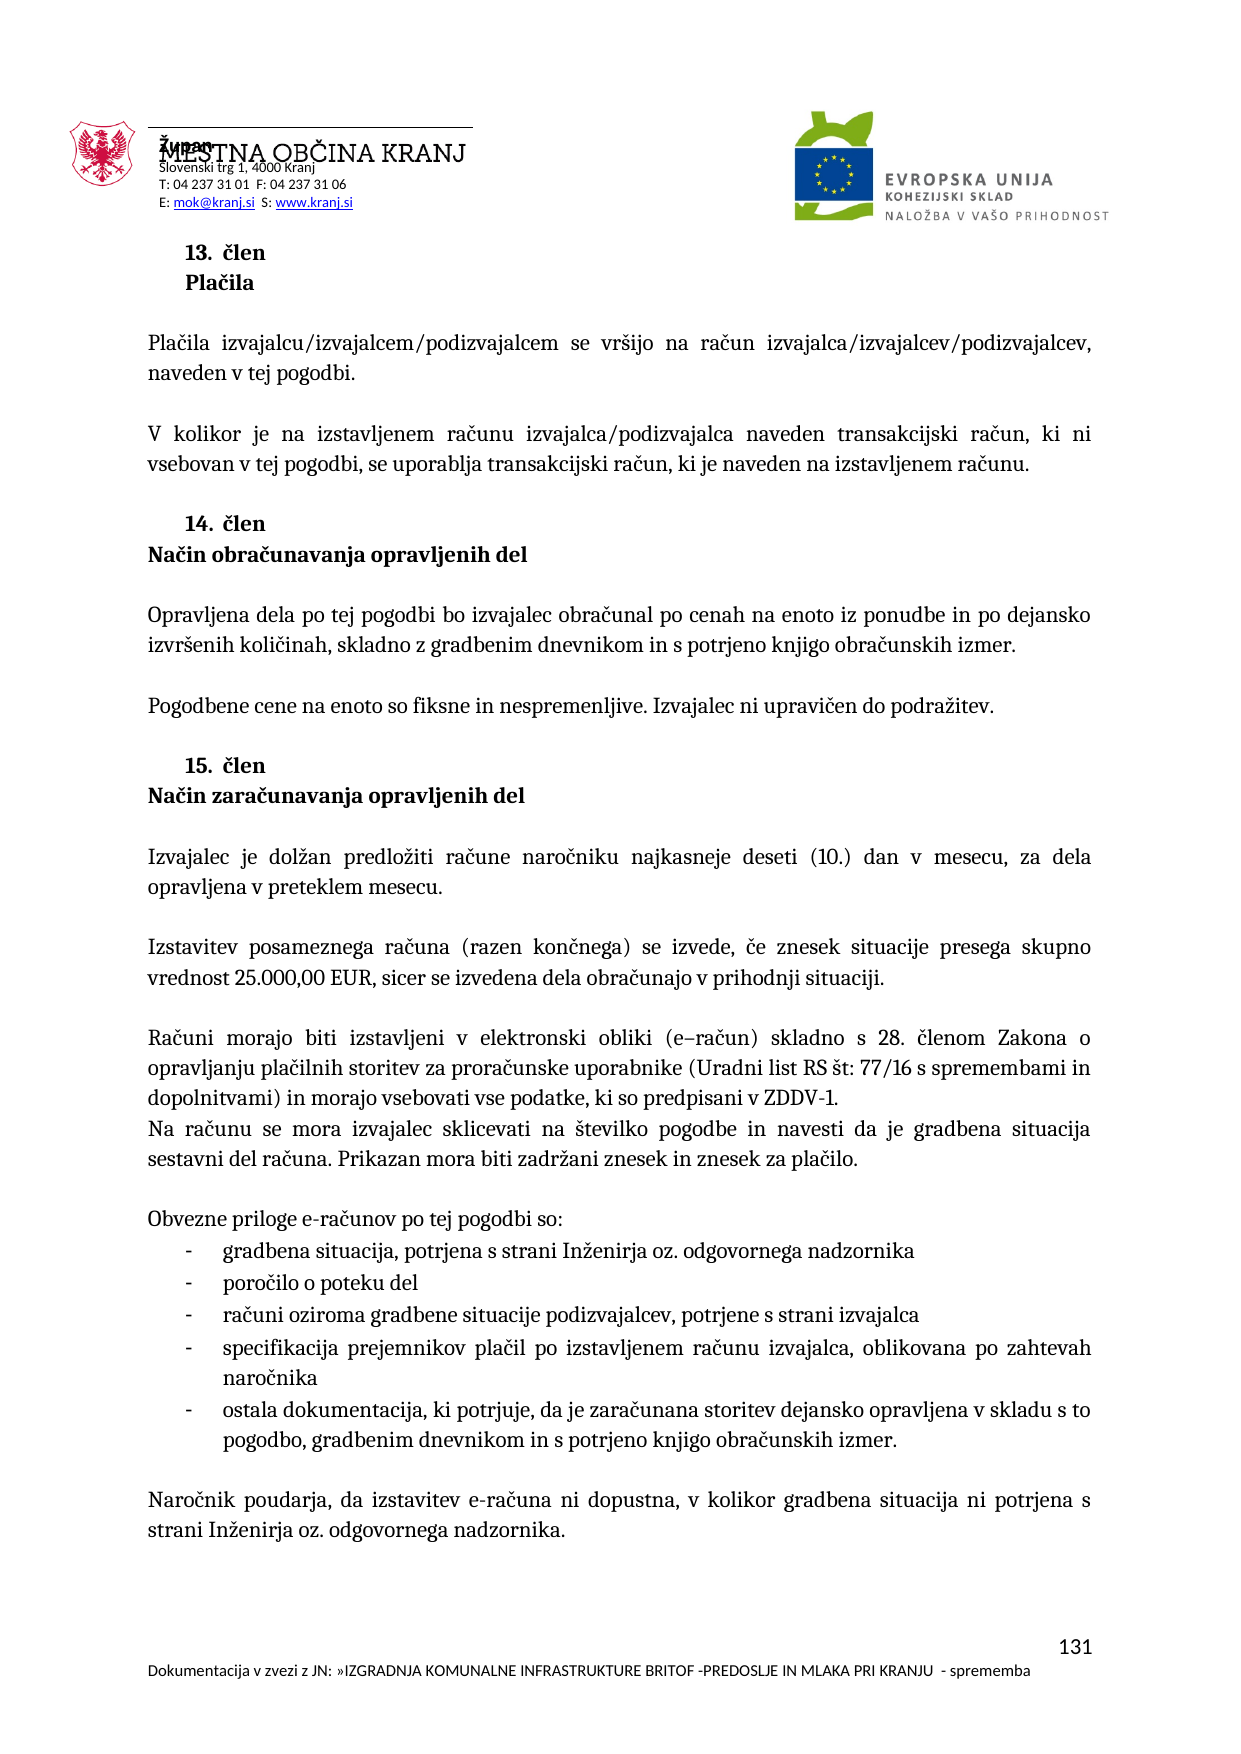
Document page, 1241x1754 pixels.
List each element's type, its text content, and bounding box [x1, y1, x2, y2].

picture [714, 103, 1149, 230]
text Pogodbene cene na enoto so fiksne in nespremenljive. Izvajalec ni upravičen do podražitev. [148, 692, 1093, 719]
list računi oziroma gradbene situacije podizvajalcev, potrjene s strani izvajalca [185, 1301, 1093, 1328]
list člen [185, 239, 1093, 266]
text Izvajalec je dolžan predložiti račune naročniku najkasneje deseti (10.) dan v mesecu, za dela opravljena v preteklem mesecu. [148, 843, 1093, 900]
text Plačila izvajalcu/izvajalcem/podizvajalcem se vršijo na račun izvajalca/izvajalcev/podizvajalcev, naveden v tej pogodbi. [148, 330, 1093, 386]
text Na računu se mora izvajalec sklicevati na številko pogodbe in navesti da je gradbena situacija sestavni del računa. Prikazan mora biti zadržani znesek in znesek za plačilo. [148, 1115, 1093, 1172]
text Izstavitev posameznega računa (razen končnega) se izvede, če znesek situacije presega skupno vrednost 25.000,00 EUR, sicer se izvedena dela obračunajo v prihodnji situaciji. [148, 934, 1093, 991]
text V kolikor je na izstavljenem računu izvajalca/podizvajalca naveden transakcijski račun, ki ni vsebovan v tej pogodbi, se uporablja transakcijski račun, ki je naveden na izstavljenem računu. [148, 421, 1093, 477]
text Računi morajo biti izstavljeni v elektronski obliki (e–račun) skladno s 28. členom Zakona o opravljanju plačilnih storitev za proračunske uporabnike (Uradni list RS št: 77/16 s spremembami in dopolnitvami) in morajo vsebovati vse podatke, ki so predpisani v ZDDV-1. [148, 1025, 1093, 1111]
text Način obračunavanja opravljenih del [148, 541, 1093, 568]
list člen [185, 753, 1093, 779]
list poročilo o poteku del [185, 1268, 1093, 1296]
text Naročnik poudarja, da izstavitev e-računa ni dopustna, v kolikor gradbena situacija ni potrjena s strani Inženirja oz. odgovornega nadzornika. [148, 1487, 1093, 1544]
text Način zaračunavanja opravljenih del [148, 783, 1093, 809]
list gradbena situacija, potrjena s strani Inženirja oz. odgovornega nadzornika [185, 1236, 1093, 1264]
list specifikacija prejemnikov plačil po izstavljenem računu izvajalca, oblikovana po zahtevah naročnika [185, 1333, 1093, 1391]
list ostala dokumentacija, ki potrjuje, da je zaračunana storitev dejansko opravljena v skladu s to pogodbo, gradbenim dnevnikom in s potrjeno knjigo obračunskih izmer. [185, 1395, 1093, 1453]
text Opravljena dela po tej pogodbi bo izvajalec obračunal po cenah na enoto iz ponudbe in po dejansko izvršenih količinah, skladno z gradbenim dnevnikom in s potrjeno knjigo obračunskih izmer. [148, 602, 1093, 658]
list člen [185, 511, 1093, 537]
text Plačila [185, 269, 1093, 296]
text Obvezne priloge e-računov po tej pogodbi so: [148, 1206, 1093, 1232]
